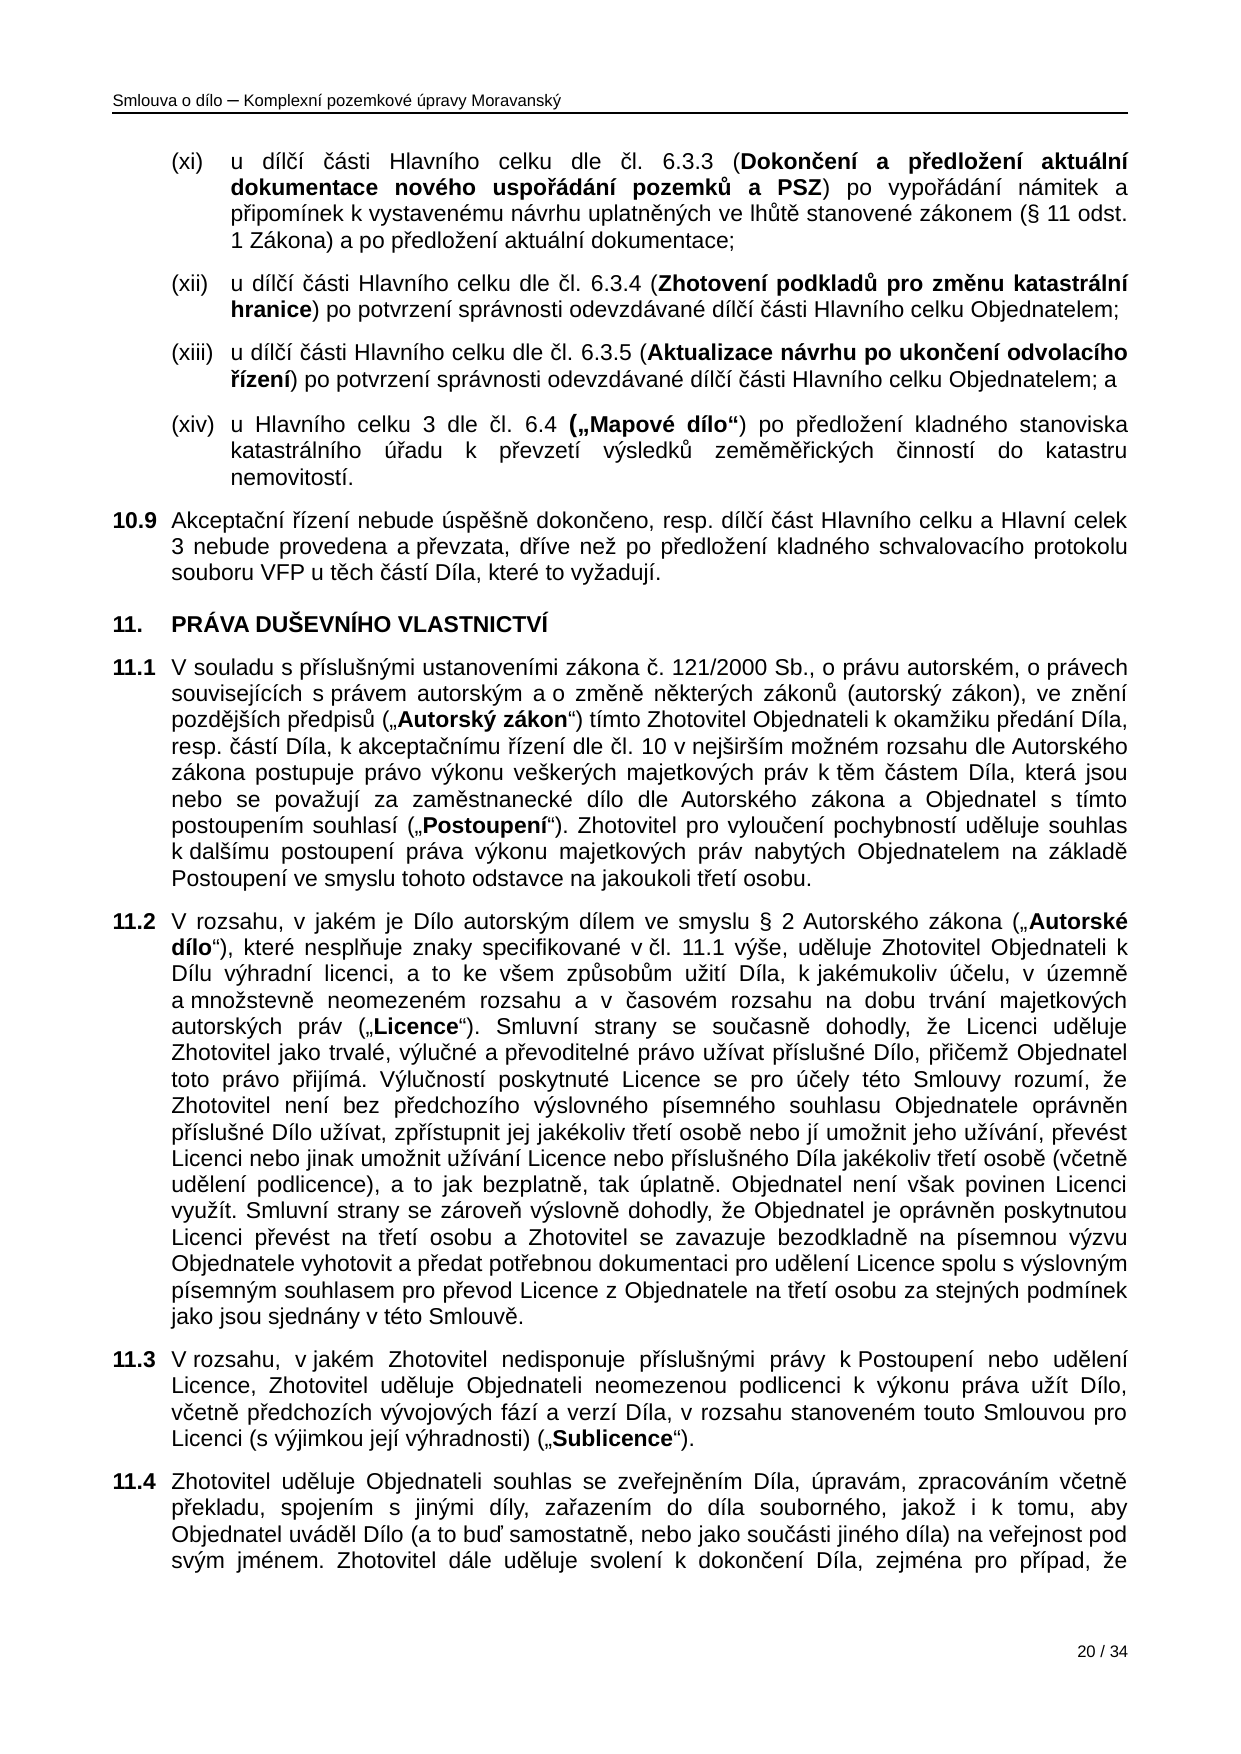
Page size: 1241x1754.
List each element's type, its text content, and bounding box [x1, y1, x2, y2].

text Akceptační řízení nebude úspěšně dokončeno, resp. dílčí část Hlavního celku a Hlavní celek 3 nebude provedena a převzata, dříve než po předložení kladného schvalovacího protokolu souboru VFP u těch částí Díla, které to vyžadují. [112, 507, 1128, 586]
text V rozsahu, v jakém je Dílo autorským dílem ve smyslu § 2 Autorského zákona („Autorské dílo“), které nesplňuje znaky specifikované v čl. 11.1 výše, uděluje Zhotovitel Objednateli k Dílu výhradní licenci, a to ke všem způsobům užití Díla, k jakémukoliv účelu, v územně a množstevně neomezeném rozsahu a v časovém rozsahu na dobu trvání majetkových autorských práv („Licence“). Smluvní strany se současně dohodly, že Licenci uděluje Zhotovitel jako trvalé, výlučné a převoditelné právo užívat příslušné Dílo, přičemž Objednatel toto právo přijímá. Výlučností poskytnuté Licence se pro účely této Smlouvy rozumí, že Zhotovitel není bez předchozího výslovného písemného souhlasu Objednatele oprávněn příslušné Dílo užívat, zpřístupnit jej jakékoliv třetí osobě nebo jí umožnit jeho užívání, převést Licenci nebo jinak umožnit užívání Licence nebo příslušného Díla jakékoliv třetí osobě (včetně udělení podlicence), a to jak bezplatně, tak úplatně. Objednatel není však povinen Licenci využít. Smluvní strany se zároveň výslovně dohodly, že Objednatel je oprávněn poskytnutou Licenci převést na třetí osobu a Zhotovitel se zavazuje bezodkladně na písemnou výzvu Objednatele vyhotovit a předat potřebnou dokumentaci pro udělení Licence spolu s výslovným písemným souhlasem pro převod Licence z Objednatele na třetí osobu za stejných podmínek jako jsou sjednány v této Smlouvě. [112, 908, 1128, 1329]
list u dílčí části Hlavního celku dle čl. 6.3.3 (Dokončení a předložení aktuální dokumentace nového uspořádání pozemků a PSZ) po vypořádání námitek a připomínek k vystavenému návrhu uplatněných ve lhůtě stanovené zákonem (§ 11 odst. 1 Zákona) a po předložení aktuální dokumentace; [171, 148, 1128, 253]
list u dílčí části Hlavního celku dle čl. 6.3.4 (Zhotovení podkladů pro změnu katastrální hranice) po potvrzení správnosti odevzdávané dílčí části Hlavního celku Objednatelem; [171, 270, 1128, 322]
text Práva duševního vlastnictví [112, 611, 1128, 637]
list u dílčí části Hlavního celku dle čl. 6.3.5 (Aktualizace návrhu po ukončení odvolacího řízení) po potvrzení správnosti odevzdávané dílčí části Hlavního celku Objednatelem; a [171, 339, 1128, 392]
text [112, 1468, 1128, 1573]
text V rozsahu, v jakém Zhotovitel nedisponuje příslušnými právy k Postoupení nebo udělení Licence, Zhotovitel uděluje Objednateli neomezenou podlicenci k výkonu práva užít Dílo, včetně předchozích vývojových fází a verzí Díla, v rozsahu stanoveném touto Smlouvou pro Licenci (s výjimkou její výhradnosti) („Sublicence“). [112, 1346, 1128, 1451]
list u Hlavního celku 3 dle čl. 6.4 („Mapové dílo“) po předložení kladného stanoviska katastrálního úřadu k převzetí výsledků zeměměřických činností do katastru nemovitostí. [171, 408, 1128, 490]
text V souladu s příslušnými ustanoveními zákona č. 121/2000 Sb., o právu autorském, o právech souvisejících s právem autorským a o změně některých zákonů (autorský zákon), ve znění pozdějších předpisů („Autorský zákon“) tímto Zhotovitel Objednateli k okamžiku předání Díla, resp. částí Díla, k akceptačnímu řízení dle čl. 10 v nejširším možném rozsahu dle Autorského zákona postupuje právo výkonu veškerých majetkových práv k těm částem Díla, která jsou nebo se považují za zaměstnanecké dílo dle Autorského zákona a Objednatel s tímto postoupením souhlasí („Postoupení“). Zhotovitel pro vyloučení pochybností uděluje souhlas k dalšímu postoupení práva výkonu majetkových práv nabytých Objednatelem na základě Postoupení ve smyslu tohoto odstavce na jakoukoli třetí osobu. [112, 654, 1128, 891]
